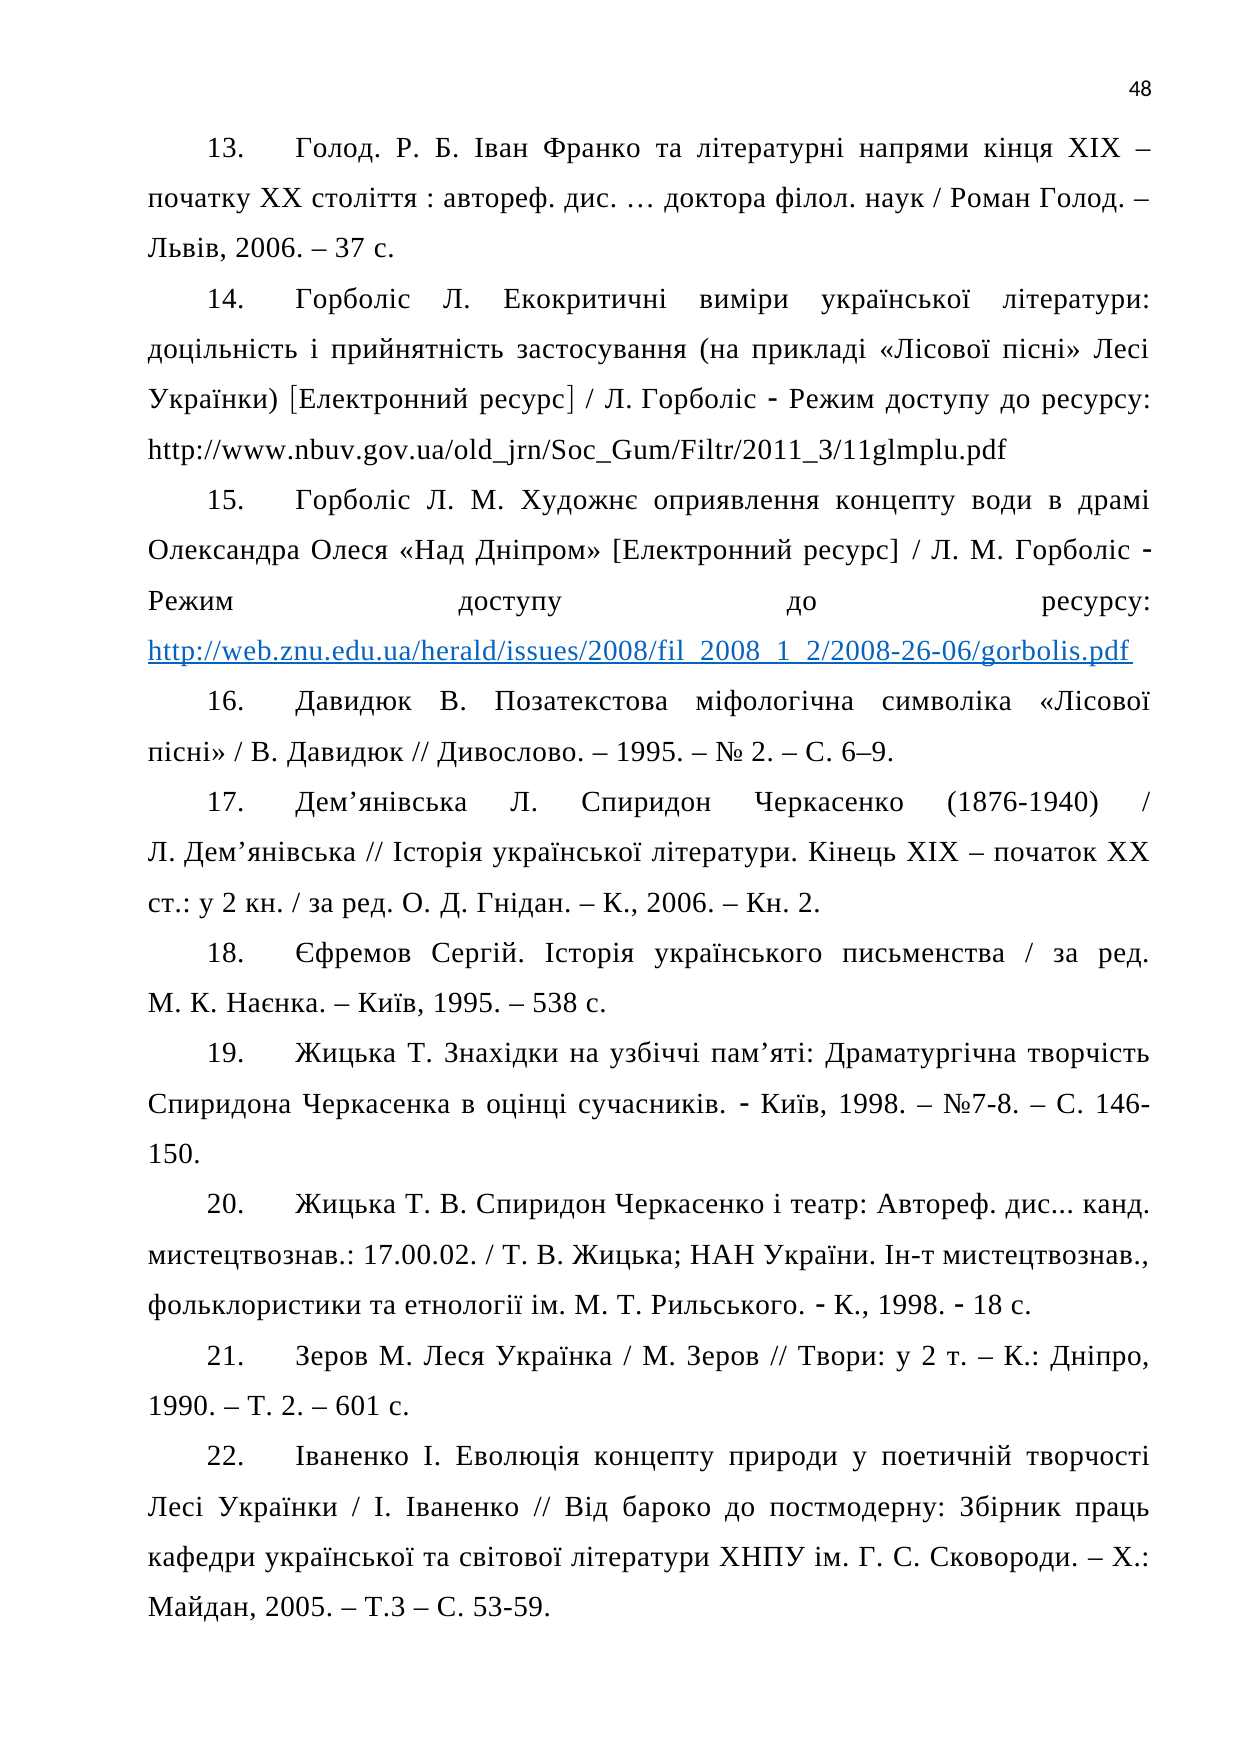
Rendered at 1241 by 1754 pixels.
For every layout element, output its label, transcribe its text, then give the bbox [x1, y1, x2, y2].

list Голод. Р. Б. Іван Франко та літературні напрями кінця ХІХ – початку ХХ століття : автореф. дис. … доктора філол. наук / Роман Голод. – Львів, 2006. – 37 с. [148, 130, 1152, 264]
list Горболіс Л. Екокритичні виміри української літератури: доцільність і прийнятність застосування (на прикладі «Лісової пісні» Лесі Українки) Електронний ресурс / Л. Горболіс Режим доступу до ресурсу: http://www.nbuv.gov.ua/old_jrn/Soc_Gum/Filtr/2011_3/11glmplu.pdf [148, 281, 1152, 465]
list Єфремов Сергій. Історія українського письменства / за ред. М. К. Наєнка. – Київ, 1995. – 538 с. [148, 935, 1152, 1019]
list Жицька Т. В. Спиридон Черкасенко і театр: Автореф. дис... канд. мистецтвознав.: 17.00.02. / Т. В. Жицька; НАН України. Ін-т мистецтвознав., фольклористики та етнології ім. М. Т. Рильського. К., 1998. 18 с. [148, 1187, 1152, 1321]
list Жицька Т. Знахідки на узбіччі пам’яті: Драматургічна творчість Спиридона Черкасенка в оцінці сучасників. Київ, 1998. – №7-8. – С. 146-150. [148, 1036, 1152, 1170]
list Давидюк В. Позатекстова міфологічна символіка «Лісової пісні» / В. Давидюк // Дивослово. – 1995. – № 2. – С. 6–9. [148, 683, 1152, 767]
list Дем’янівська Л. Спиридон Черкасенко (1876-1940) / Л. Дем’янівська // Історія української літератури. Кінець ХІХ – початок ХХ ст.: у 2 кн. / за ред. О. Д. Гнідан. – К., 2006. – Кн. 2. [148, 784, 1152, 918]
list Зеров М. Леся Українка / М. Зеров // Твори: у 2 т. – К.: Дніпро, 1990. – Т. 2. – 601 с. [148, 1338, 1152, 1422]
list Іваненко І. Еволюція концепту природи у поетичній творчості Лесі Українки / І. Іваненко // Від бароко до постмодерну: Збірник праць кафедри української та світової літератури ХНПУ ім. Г. С. Сковороди. – Х.: Майдан, 2005. – Т.3 – С. 53-59. [148, 1438, 1152, 1623]
list Горболіс Л. М. Художнє оприявлення концепту води в драмі Олександра Олеся «Над Дніпром» [Електронний ресурс] / Л. М. Горболіс Режим доступу до ресурсу: http://web.znu.edu.ua/herald/issues/2008/fil_2008_1_2/2008-26-06/gorbolis.pdf [148, 482, 1152, 667]
